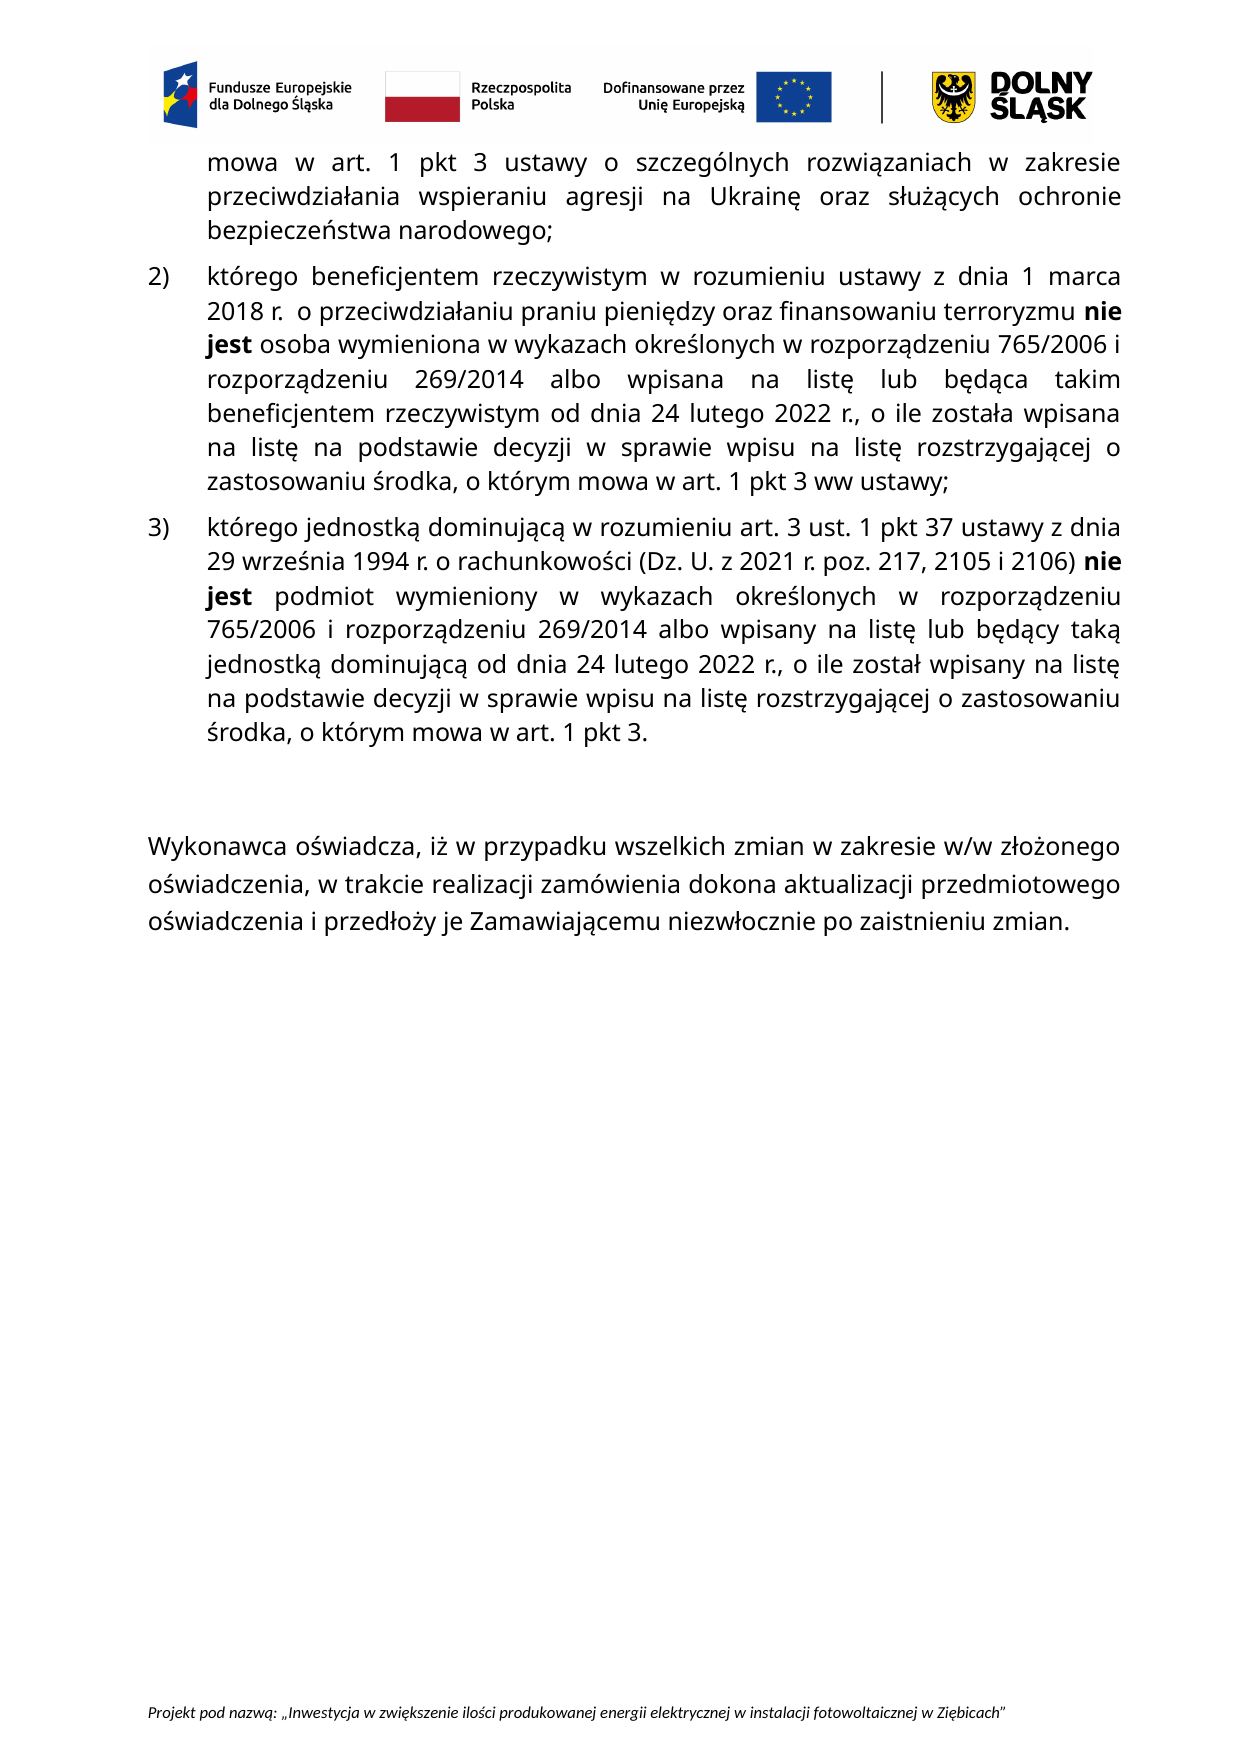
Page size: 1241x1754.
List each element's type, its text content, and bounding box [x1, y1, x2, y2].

picture [147, 44, 1093, 145]
text 2) którego beneficjentem rzeczywistym w rozumieniu ustawy z dnia 1 marca 2018 r. o przeciwdziałaniu praniu pieniędzy oraz finansowaniu terroryzmu nie jest osoba wymieniona w wykazach określonych w rozporządzeniu 765/2006 i rozporządzeniu 269/2014 albo wpisana na listę lub będąca takim beneficjentem rzeczywistym od dnia 24 lutego 2022 r., o ile została wpisana na listę na podstawie decyzji w sprawie wpisu na listę rozstrzygającej o zastosowaniu środka, o którym mowa w art. 1 pkt 3 ww ustawy; [148, 259, 1122, 497]
text 3) którego jednostką dominującą w rozumieniu art. 3 ust. 1 pkt 37 ustawy z dnia 29 września 1994 r. o rachunkowości (Dz. U. z 2021 r. poz. 217, 2105 i 2106) nie jest podmiot wymieniony w wykazach określonych w rozporządzeniu 765/2006 i rozporządzeniu 269/2014 albo wpisany na listę lub będący taką jednostką dominującą od dnia 24 lutego 2022 r., o ile został wpisany na listę na podstawie decyzji w sprawie wpisu na listę rozstrzygającej o zastosowaniu środka, o którym mowa w art. 1 pkt 3. [148, 510, 1122, 748]
list Wykonawca oświadcza, iż w przypadku wszelkich zmian w zakresie w/w złożonego oświadczenia, w trakcie realizacji zamówienia dokona aktualizacji przedmiotowego oświadczenia i przedłoży je Zamawiającemu niezwłocznie po zaistnieniu zmian. [148, 829, 1122, 938]
